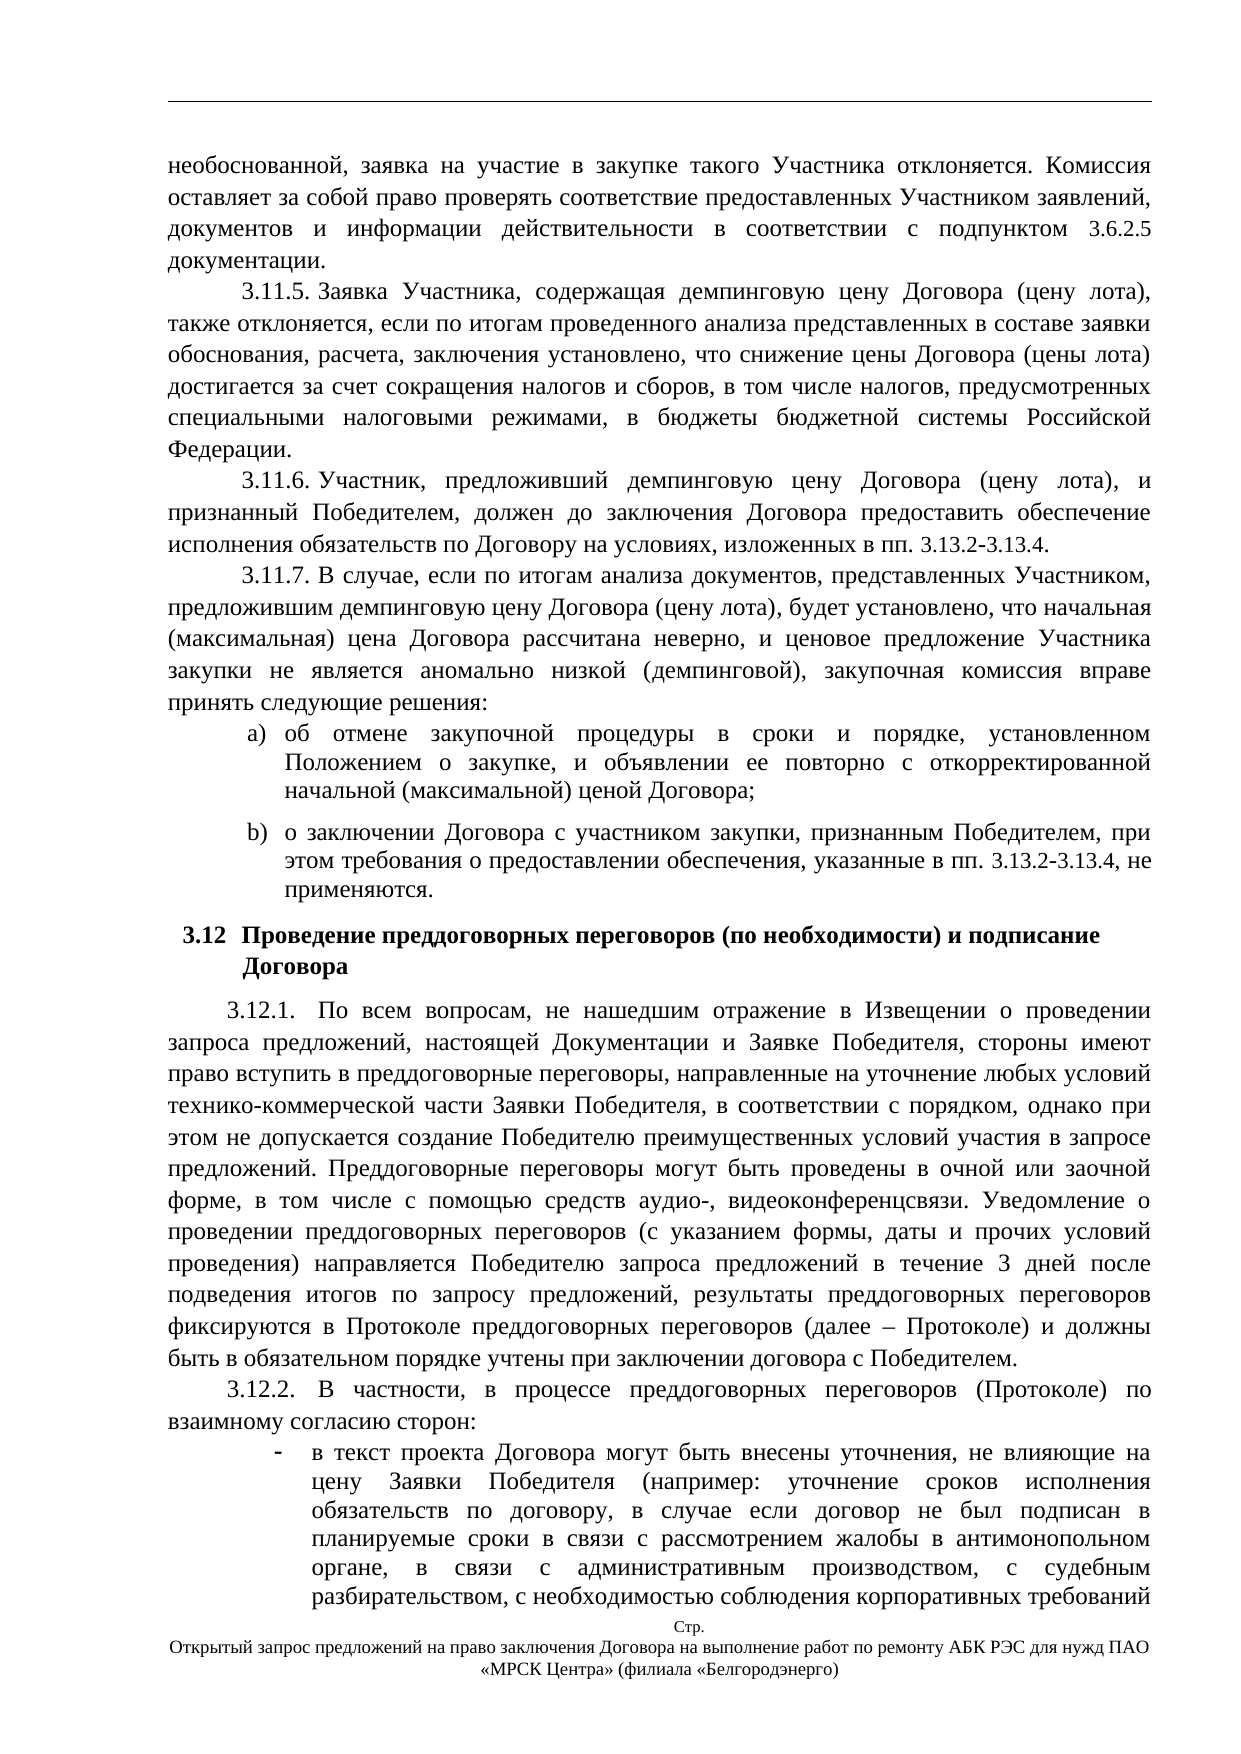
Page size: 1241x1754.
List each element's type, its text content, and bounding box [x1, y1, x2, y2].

list В частности, в процессе преддоговорных переговоров (Протоколе) по взаимному согласию сторон: [168, 1374, 1152, 1434]
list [168, 150, 1152, 273]
list В случае, если по итогам анализа документов, представленных Участником, предложившим демпинговую цену Договора (цену лота), будет установлено, что начальная (максимальная) цена Договора рассчитана неверно, и ценовое предложение Участника закупки не является аномально низкой (демпинговой), закупочная комиссия вправе принять следующие решения: [168, 560, 1152, 715]
list По всем вопросам, не нашедшим отражение в Извещении о проведении запроса предложений, настоящей Документации и Заявке Победителя, стороны имеют право вступить в преддоговорные переговоры, направленные на уточнение любых условий технико-коммерческой части Заявки Победителя, в соответствии с порядком, однако при этом не допускается создание Победителю преимущественных условий участия в запросе предложений. Преддоговорные переговоры могут быть проведены в очной или заочной форме, в том числе с помощью средств аудио-, видеоконференцсвязи. Уведомление о проведении преддоговорных переговоров (с указанием формы, даты и прочих условий проведения) направляется Победителю запроса предложений в течение 3 дней после подведения итогов по запросу предложений, результаты преддоговорных переговоров фиксируются в Протоколе преддоговорных переговоров (далее – Протоколе) и должны быть в обязательном порядке учтены при заключении договора с Победителем. [168, 995, 1152, 1371]
list Заявка Участника, содержащая демпинговую цену Договора (цену лота), также отклоняется, если по итогам проведенного анализа представленных в составе заявки обоснования, расчета, заключения установлено, что снижение цены Договора (цены лота) достигается за счет сокращения налогов и сборов, в том числе налогов, предусмотренных специальными налоговыми режимами, в бюджеты бюджетной системы Российской Федерации. [168, 276, 1152, 463]
list об отмене закупочной процедуры в сроки и порядке, установленном Положением о закупке, и объявлении ее повторно с откорректированной начальной (максимальной) ценой Договора; [247, 718, 1152, 804]
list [274, 1437, 1152, 1610]
list Участник, предложивший демпинговую цену Договора (цену лота), и признанный Победителем, должен до заключения Договора предоставить обеспечение исполнения обязательств по Договору на условиях, изложенных в пп. 3.13.2-3.13.4. [168, 466, 1152, 557]
subtitle Проведение преддоговорных переговоров (по необходимости) и подписание Договора [182, 920, 1152, 980]
list о заключении Договора с участником закупки, признанным Победителем, при этом требования о предоставлении обеспечения, указанные в пп. 3.13.2-3.13.4, не применяются. [247, 817, 1152, 903]
